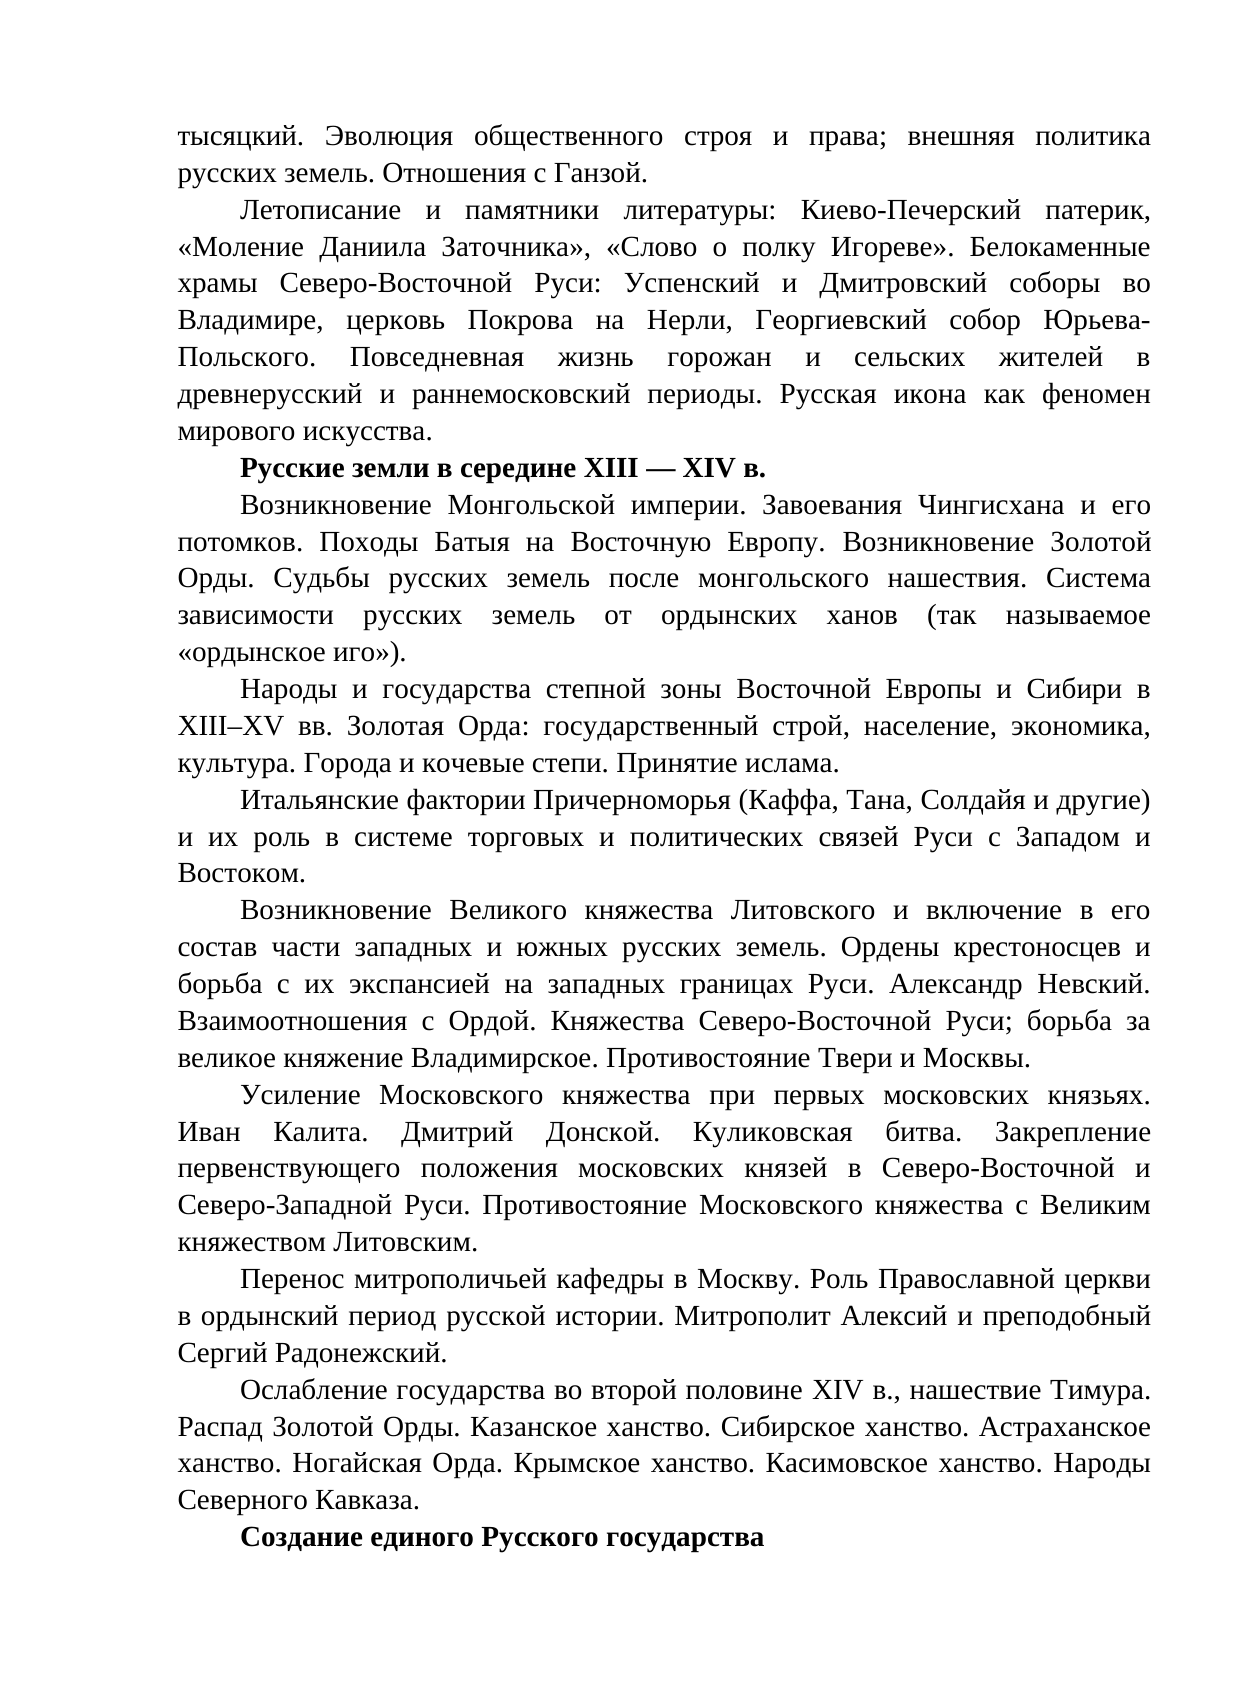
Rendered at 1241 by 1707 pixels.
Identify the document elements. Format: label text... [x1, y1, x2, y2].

text Итальянские фактории Причерноморья (Каффа, Тана, Солдайя и другие) и их роль в системе торговых и политических связей Руси с Западом и Востоком. [177, 782, 1152, 889]
text Перенос митрополичьей кафедры в Москву. Роль Православной церкви в ордынский период русской истории. Митрополит Алексий и преподобный Сергий Радонежский. [177, 1261, 1152, 1368]
text Русские земли в середине XIII — XIV в. [177, 450, 1152, 483]
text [177, 118, 1152, 188]
text Создание единого Русского государства [177, 1519, 1152, 1553]
text Усиление Московского княжества при первых московских князьях. Иван Калита. Дмитрий Донской. Куликовская битва. Закрепление первенствующего положения московских князей в Северо-Восточной и Северо-Западной Руси. Противостояние Московского княжества с Великим княжеством Литовским. [177, 1077, 1152, 1258]
text Народы и государства степной зоны Восточной Европы и Сибири в XIII‒XV вв. Золотая Орда: государственный строй, население, экономика, культура. Города и кочевые степи. Принятие ислама. [177, 671, 1152, 778]
text Возникновение Великого княжества Литовского и включение в его состав части западных и южных русских земель. Ордены крестоносцев и борьба с их экспансией на западных границах Руси. Александр Невский. Взаимоотношения с Ордой. Княжества Северо-Восточной Руси; борьба за великое княжение Владимирское. Противостояние Твери и Москвы. [177, 892, 1152, 1073]
text Летописание и памятники литературы: Киево-Печерский патерик, «Моление Даниила Заточника», «Слово о полку Игореве». Белокаменные храмы Северо-Восточной Руси: Успенский и Дмитровский соборы во Владимире, церковь Покрова на Нерли, Георгиевский собор Юрьева-Польского. Повседневная жизнь горожан и сельских жителей в древнерусский и раннемосковский периоды. Русская икона как феномен мирового искусства. [177, 192, 1152, 447]
text Ослабление государства во второй половине XIV в., нашествие Тимура. Распад Золотой Орды. Казанское ханство. Сибирское ханство. Астраханское ханство. Ногайская Орда. Крымское ханство. Касимовское ханство. Народы Северного Кавказа. [177, 1372, 1152, 1516]
text Возникновение Монгольской империи. Завоевания Чингисхана и его потомков. Походы Батыя на Восточную Европу. Возникновение Золотой Орды. Судьбы русских земель после монгольского нашествия. Система зависимости русских земель от ордынских ханов (так называемое «ордынское иго»). [177, 487, 1152, 668]
